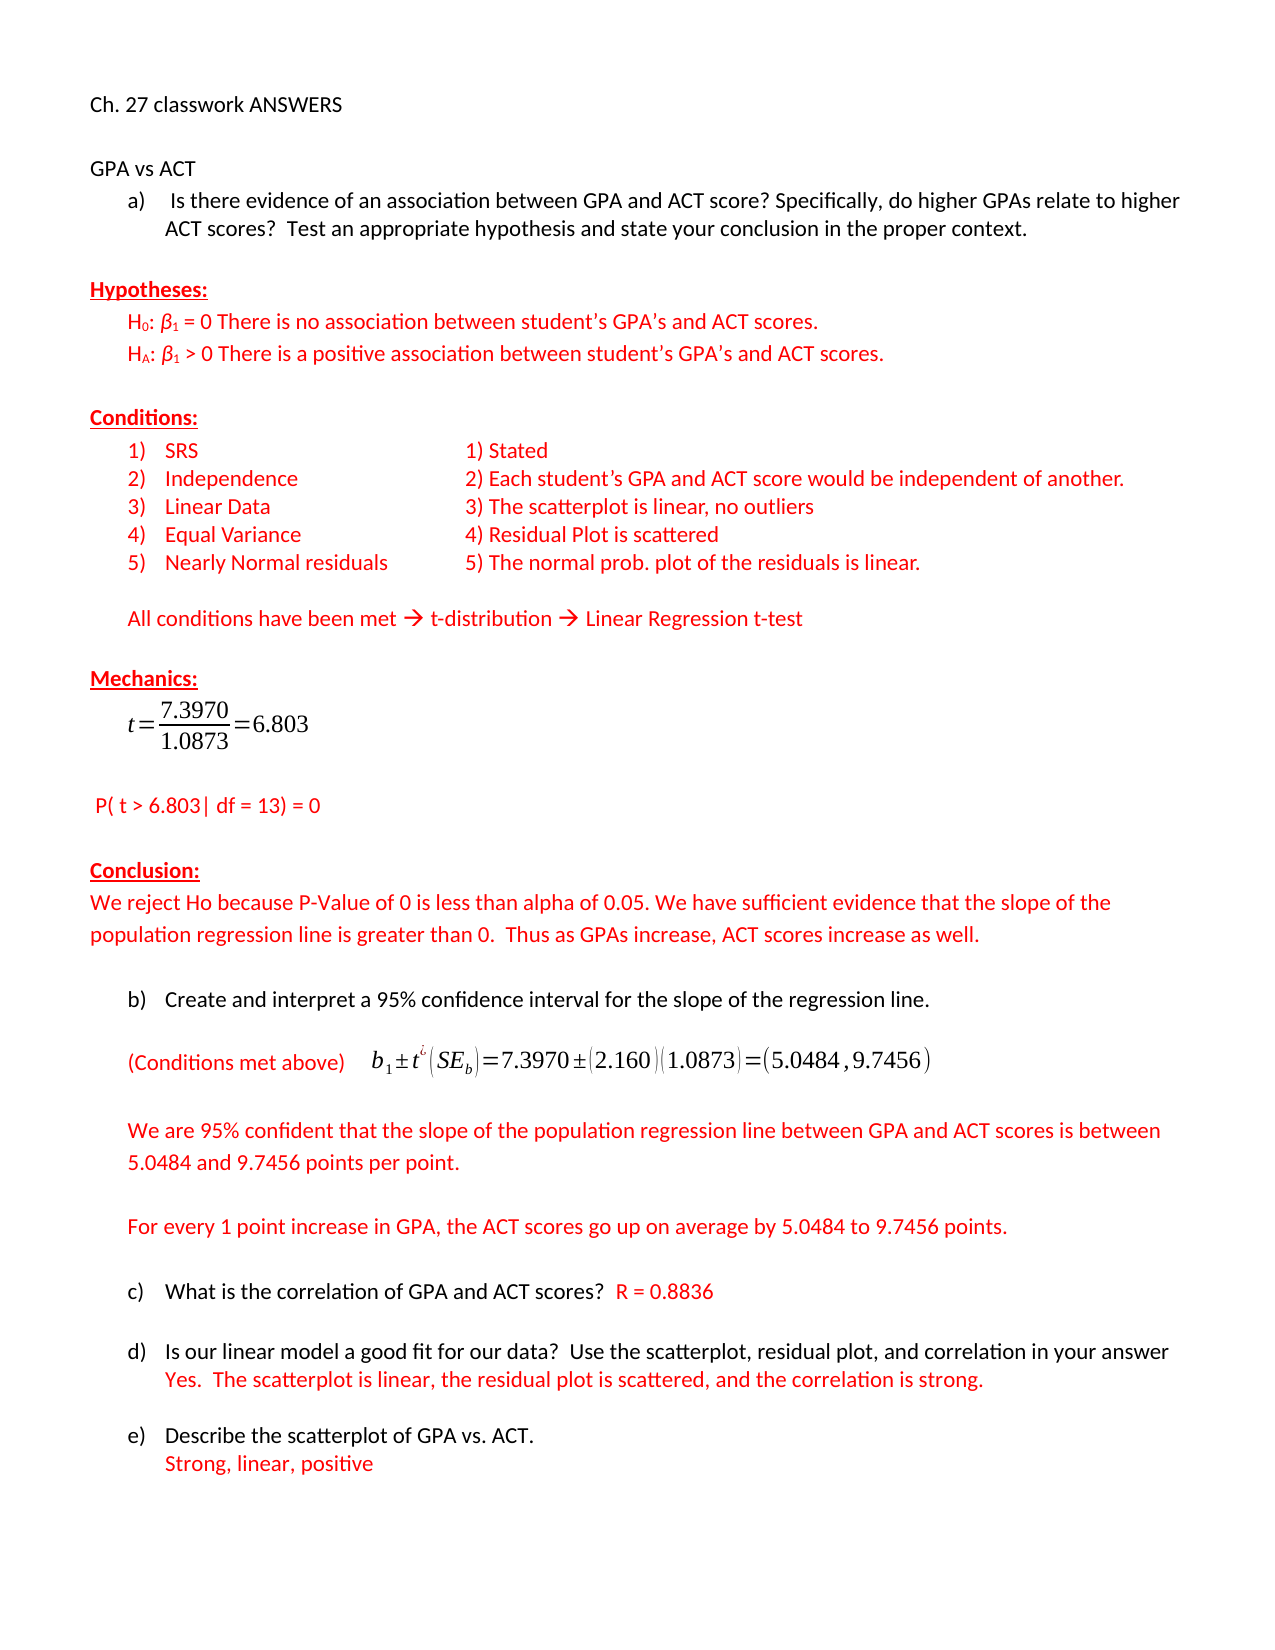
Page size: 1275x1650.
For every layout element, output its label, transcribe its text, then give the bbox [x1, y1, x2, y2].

list Linear Data 3) The scatterplot is linear, no outliers [127, 492, 1185, 520]
list Strong, linear, positive [165, 1449, 1185, 1477]
list Nearly Normal residuals 5) The normal prob. plot of the residuals is linear. [127, 548, 1185, 576]
text Ch. 27 classwork ANSWERS [90, 90, 1185, 118]
text Conclusion: [90, 856, 1185, 884]
list SRS 1) Stated [127, 436, 1185, 464]
text GPA vs ACT [90, 154, 1185, 182]
list Is our linear model a good fit for our data? Use the scatterplot, residual plot, and correlation in your answer [127, 1337, 1185, 1365]
text We reject Ho because P-Value of 0 is less than alpha of 0.05. We have sufficient evidence that the slope of the population regression line is greater than 0. Thus as GPAs increase, ACT scores increase as well. [90, 888, 1185, 948]
text For every 1 point increase in GPA, the ACT scores go up on average by 5.0484 to 9.7456 points. [127, 1212, 1185, 1241]
text H0: β1 = 0 There is no association between student’s GPA’s and ACT scores. [127, 307, 1185, 335]
list Independence 2) Each student’s GPA and ACT score would be independent of another. [127, 464, 1185, 492]
list Create and interpret a 95% confidence interval for the slope of the regression line. [127, 985, 1185, 1013]
text P( t > 6.803| df = 13) = 0 [90, 792, 1185, 819]
list Yes. The scatterplot is linear, the residual plot is scattered, and the correlation is strong. [165, 1365, 1185, 1393]
list Describe the scatterplot of GPA vs. ACT. [127, 1421, 1185, 1449]
text HA: β1 > 0 There is a positive association between student’s GPA’s and ACT scores. [127, 339, 1185, 367]
list Equal Variance 4) Residual Plot is scattered [127, 520, 1185, 548]
text We are 95% confident that the slope of the population regression line between GPA and ACT scores is between 5.0484 and 9.7456 points per point. [127, 1116, 1185, 1176]
list Is there evidence of an association between GPA and ACT score? Specifically, do higher GPAs relate to higher ACT scores? Test an appropriate hypothesis and state your conclusion in the proper context. [127, 187, 1185, 243]
text (Conditions met above) [90, 1045, 1185, 1079]
text All conditions have been met t-distribution Linear Regression t-test [127, 604, 1185, 632]
text Mechanics: [90, 664, 1185, 692]
text Hypotheses: [90, 275, 1185, 303]
text Conditions: [90, 403, 1185, 432]
list What is the correlation of GPA and ACT scores? R = 0.8836 [127, 1277, 1185, 1305]
